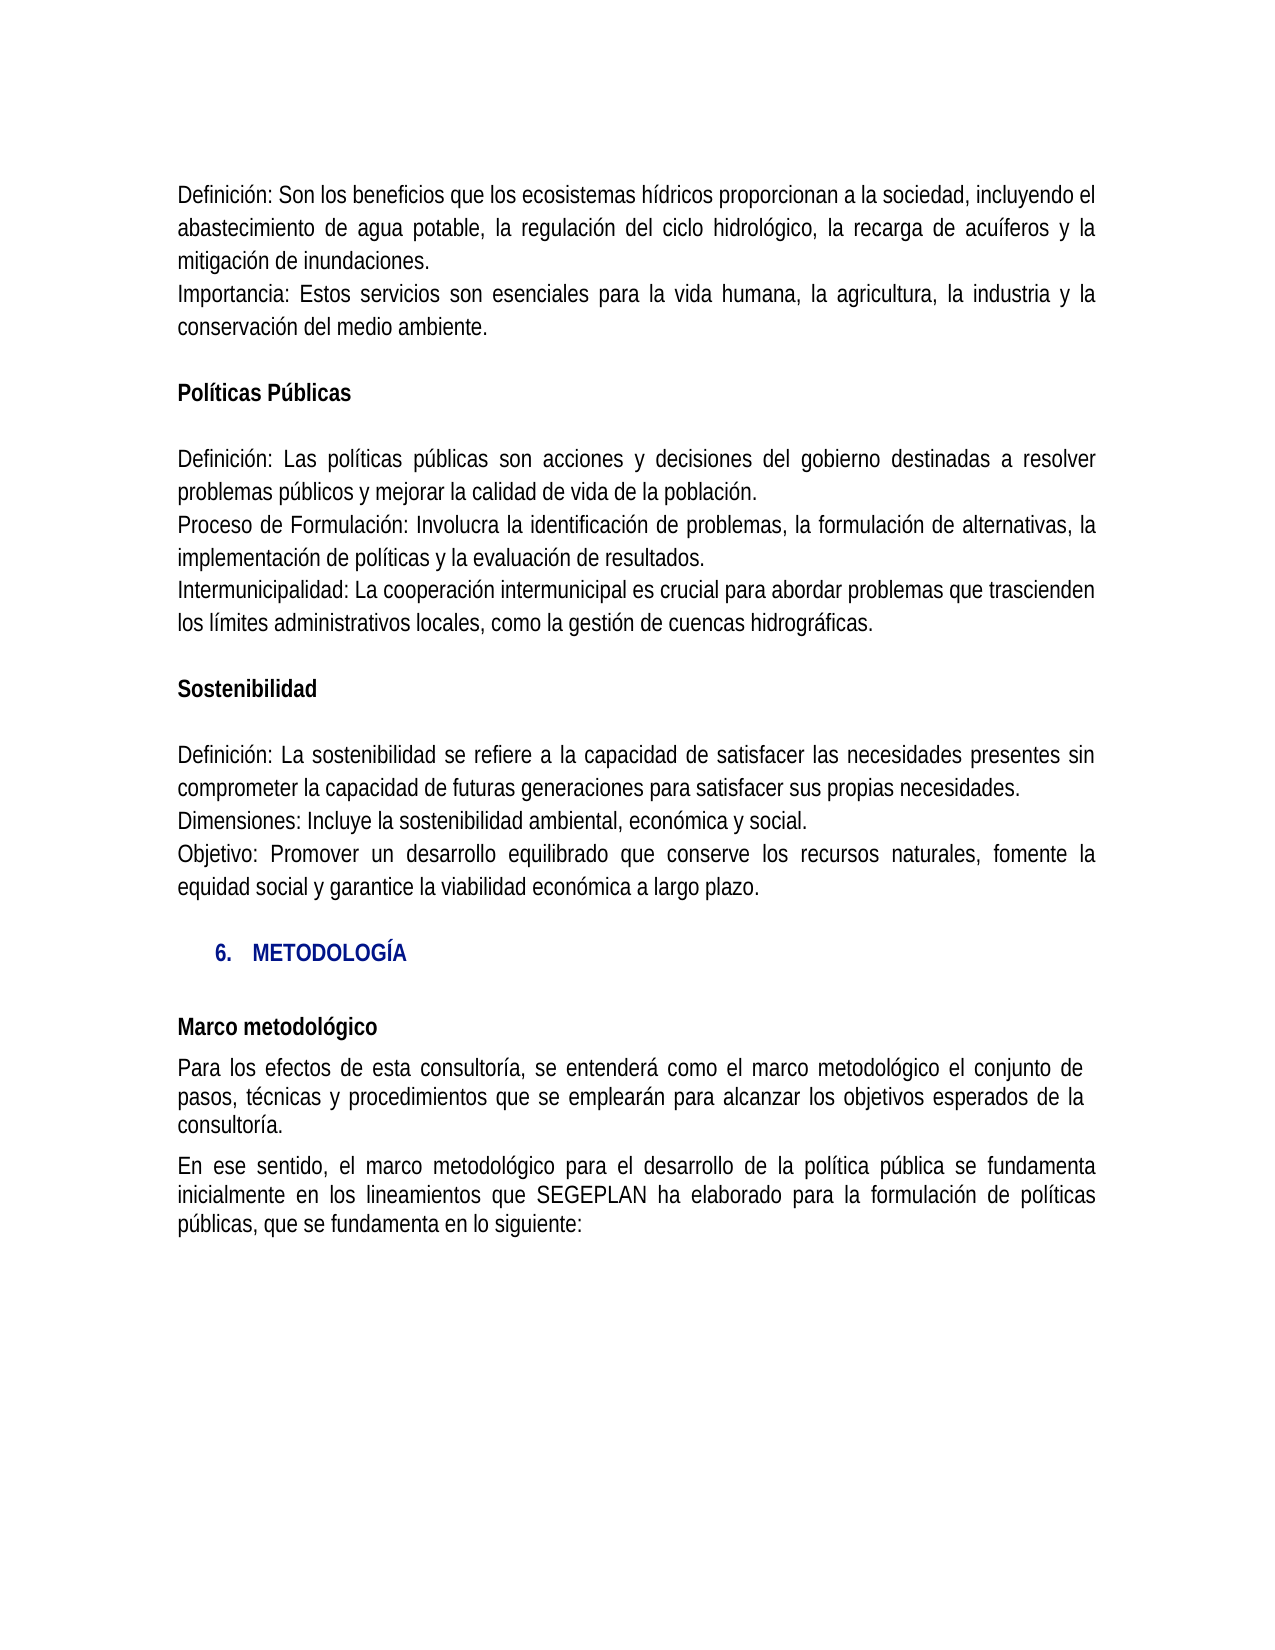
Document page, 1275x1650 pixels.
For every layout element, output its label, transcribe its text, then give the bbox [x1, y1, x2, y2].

text Definición: Son los beneficios que los ecosistemas hídricos proporcionan a la sociedad, incluyendo el abastecimiento de agua potable, la regulación del ciclo hidrológico, la recarga de acuíferos y la mitigación de inundaciones. [177, 181, 1098, 275]
text Para los efectos de esta consultoría, se entenderá como el marco metodológico el conjunto de pasos, técnicas y procedimientos que se emplearán para alcanzar los objetivos esperados de la consultoría. [177, 1053, 1086, 1139]
text Dimensiones: Incluye la sostenibilidad ambiental, económica y social. [177, 806, 1098, 834]
text Proceso de Formulación: Involucra la identificación de problemas, la formulación de alternativas, la implementación de políticas y la evaluación de resultados. [177, 510, 1098, 571]
text Definición: La sostenibilidad se refiere a la capacidad de satisfacer las necesidades presentes sin comprometer la capacidad de futuras generaciones para satisfacer sus propias necesidades. [177, 740, 1098, 802]
text En ese sentido, el marco metodológico para el desarrollo de la política pública se fundamenta inicialmente en los lineamientos que SEGEPLAN ha elaborado para la formulación de políticas públicas, que se fundamenta en lo siguiente: [177, 1151, 1098, 1237]
text Objetivo: Promover un desarrollo equilibrado que conserve los recursos naturales, fomente la equidad social y garantice la viabilidad económica a largo plazo. [177, 839, 1098, 900]
text Sostenibilidad [177, 674, 1098, 703]
text Políticas Públicas [177, 378, 1098, 407]
text Marco metodológico [177, 1012, 1086, 1040]
text Importancia: Estos servicios son esenciales para la vida humana, la agricultura, la industria y la conservación del medio ambiente. [177, 279, 1098, 341]
subtitle METODOLOGÍA [215, 938, 1098, 966]
text Definición: Las políticas públicas son acciones y decisiones del gobierno destinadas a resolver problemas públicos y mejorar la calidad de vida de la población. [177, 444, 1098, 505]
text Intermunicipalidad: La cooperación intermunicipal es crucial para abordar problemas que trascienden los límites administrativos locales, como la gestión de cuencas hidrográficas. [177, 576, 1098, 637]
